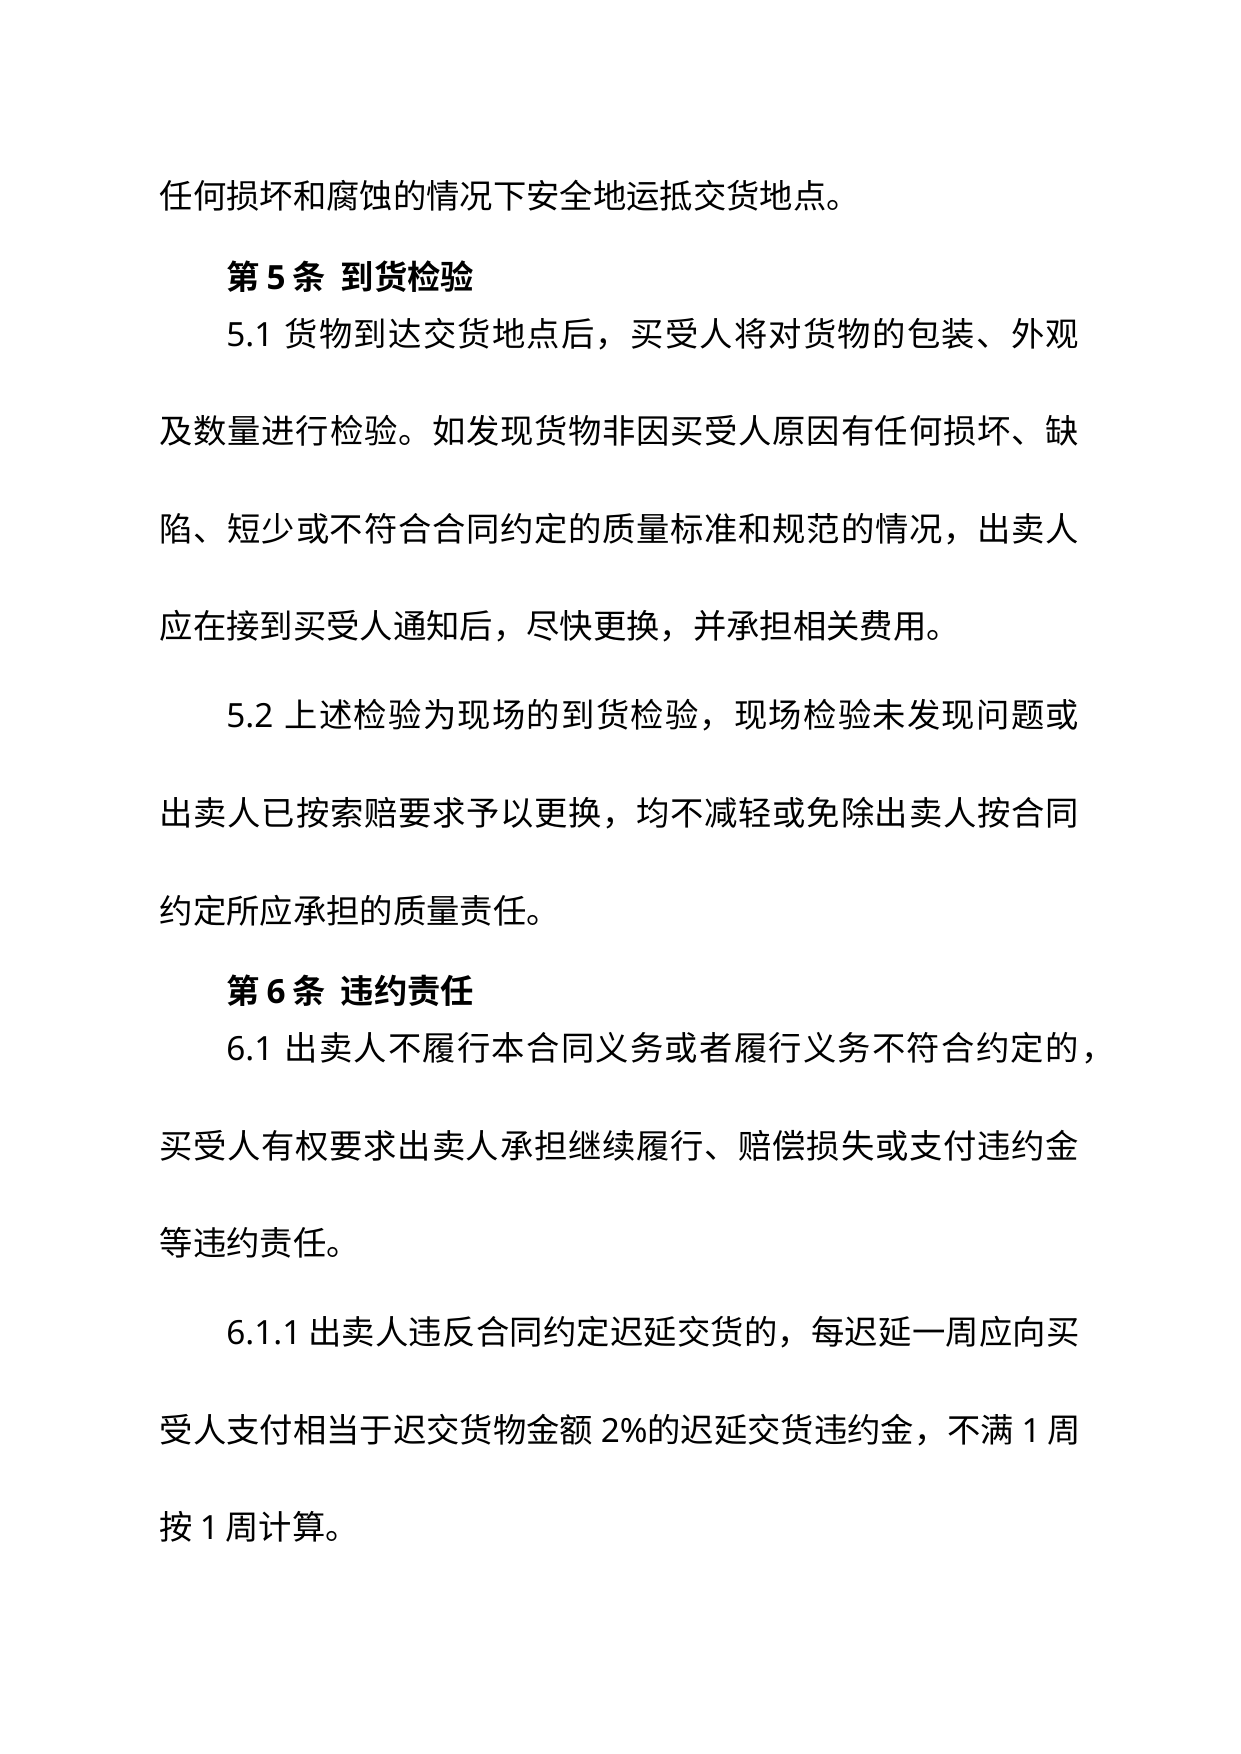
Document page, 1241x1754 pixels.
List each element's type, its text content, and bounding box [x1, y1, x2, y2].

text 5.2 上述检验为现场的到货检验，现场检验未发现问题或出卖人已按索赔要求予以更换，均不减轻或免除出卖人按合同约定所应承担的质量责任。 [159, 681, 1081, 941]
text 6.1 出卖人不履行本合同义务或者履行义务不符合约定的，买受人有权要求出卖人承担继续履行、赔偿损失或支付违约金等违约责任。 [159, 1013, 1081, 1273]
text 6.1.1出卖人违反合同约定迟延交货的，每迟延一周应向买受人支付相当于迟交货物金额2%的迟延交货违约金，不满1周按1周计算。 [159, 1298, 1081, 1558]
text 5.1 货物到达交货地点后，买受人将对货物的包装、外观及数量进行检验。如发现货物非因买受人原因有任何损坏、缺陷、短少或不符合合同约定的质量标准和规范的情况，出卖人应在接到买受人通知后，尽快更换，并承担相关费用。 [159, 299, 1081, 657]
subtitle 第5条 到货检验 [159, 251, 1081, 299]
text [159, 162, 1081, 227]
subtitle 第6条 违约责任 [159, 965, 1081, 1013]
